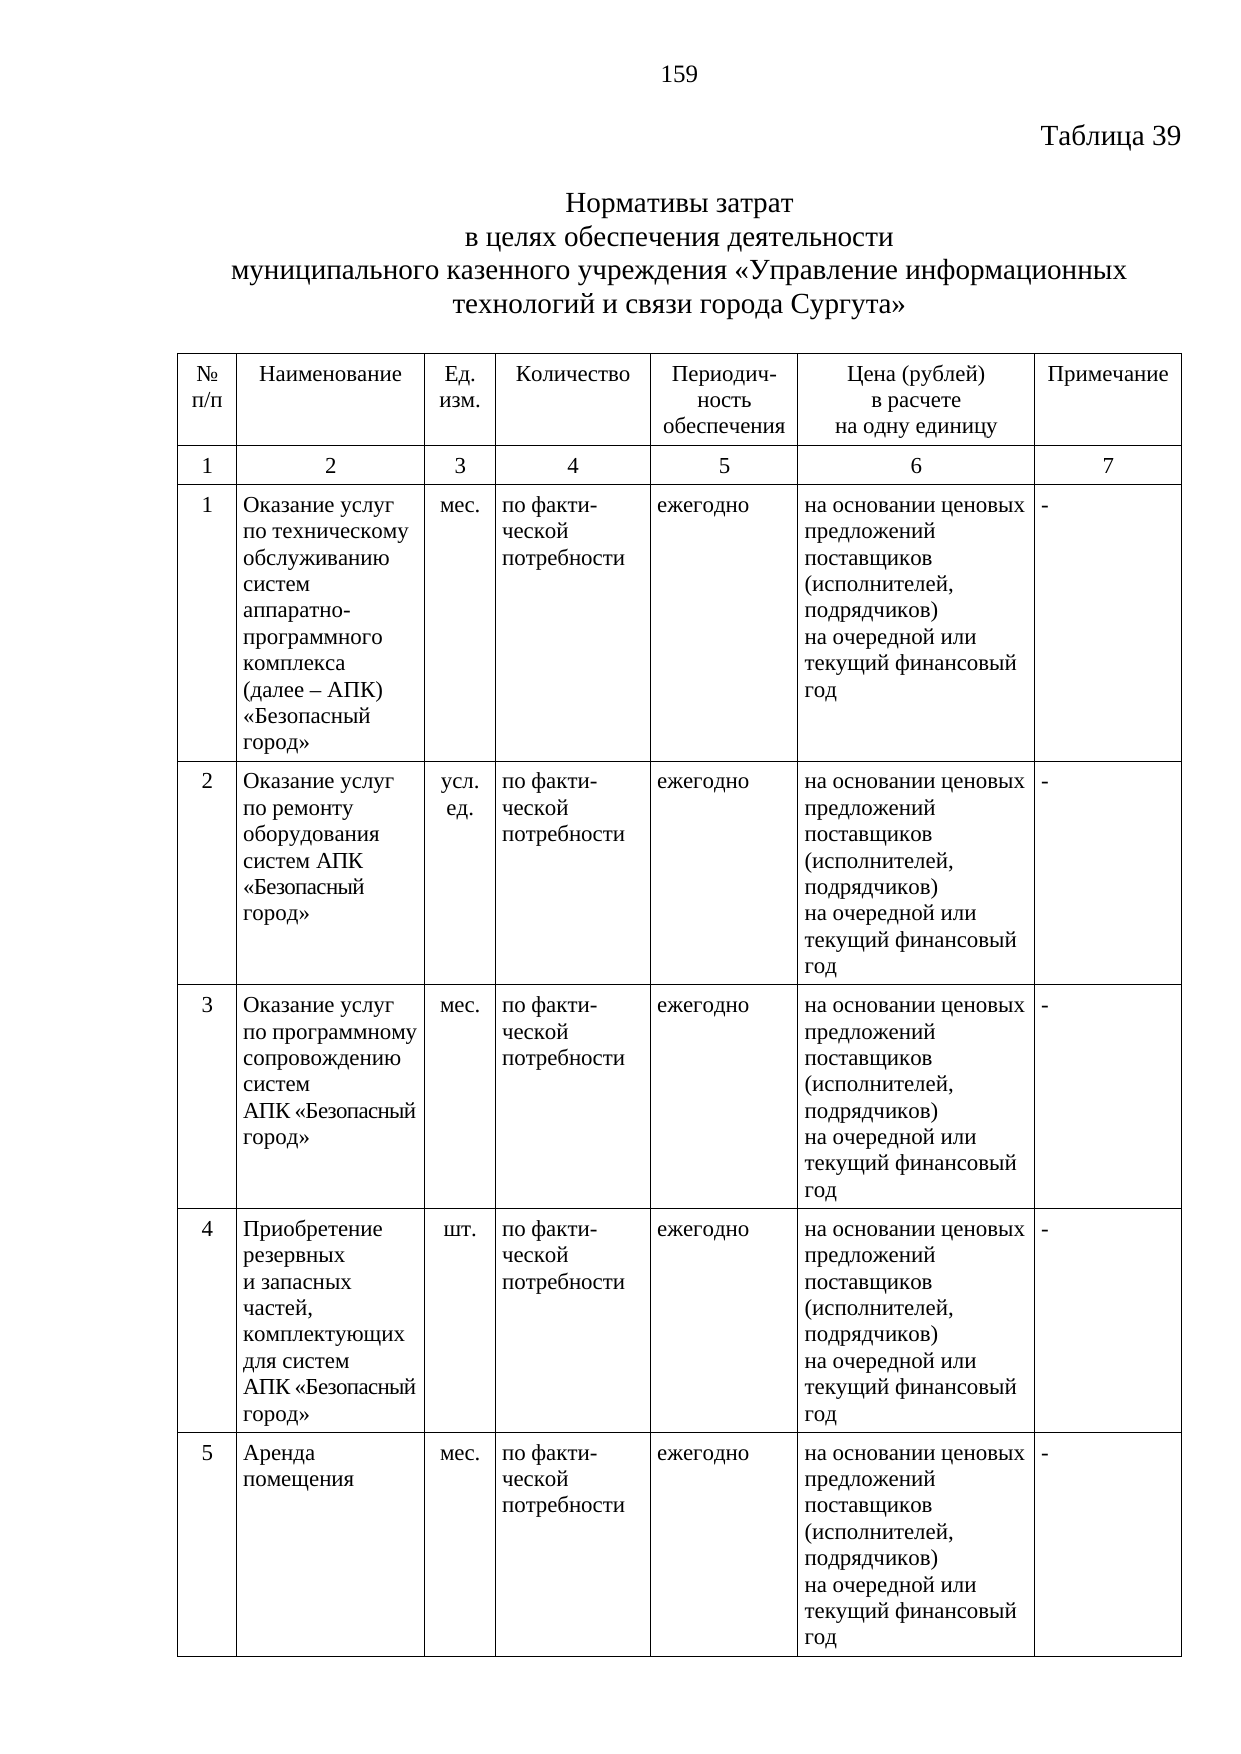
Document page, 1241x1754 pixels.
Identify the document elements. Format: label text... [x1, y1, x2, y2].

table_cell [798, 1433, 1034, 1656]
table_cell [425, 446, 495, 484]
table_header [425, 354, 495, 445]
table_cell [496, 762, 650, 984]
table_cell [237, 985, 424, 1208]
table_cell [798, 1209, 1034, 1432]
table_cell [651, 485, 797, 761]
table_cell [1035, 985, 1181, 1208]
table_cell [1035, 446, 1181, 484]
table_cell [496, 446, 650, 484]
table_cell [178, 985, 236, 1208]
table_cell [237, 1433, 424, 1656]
title Нормативы затрат в целях обеспечения деятельности муниципального казенного учреждения «Управление информационных технологий и связи города Сургута» [177, 185, 1181, 319]
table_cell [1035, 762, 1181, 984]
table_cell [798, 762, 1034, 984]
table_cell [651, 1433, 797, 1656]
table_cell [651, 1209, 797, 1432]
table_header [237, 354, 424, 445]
text Таблица 39 [177, 118, 1181, 152]
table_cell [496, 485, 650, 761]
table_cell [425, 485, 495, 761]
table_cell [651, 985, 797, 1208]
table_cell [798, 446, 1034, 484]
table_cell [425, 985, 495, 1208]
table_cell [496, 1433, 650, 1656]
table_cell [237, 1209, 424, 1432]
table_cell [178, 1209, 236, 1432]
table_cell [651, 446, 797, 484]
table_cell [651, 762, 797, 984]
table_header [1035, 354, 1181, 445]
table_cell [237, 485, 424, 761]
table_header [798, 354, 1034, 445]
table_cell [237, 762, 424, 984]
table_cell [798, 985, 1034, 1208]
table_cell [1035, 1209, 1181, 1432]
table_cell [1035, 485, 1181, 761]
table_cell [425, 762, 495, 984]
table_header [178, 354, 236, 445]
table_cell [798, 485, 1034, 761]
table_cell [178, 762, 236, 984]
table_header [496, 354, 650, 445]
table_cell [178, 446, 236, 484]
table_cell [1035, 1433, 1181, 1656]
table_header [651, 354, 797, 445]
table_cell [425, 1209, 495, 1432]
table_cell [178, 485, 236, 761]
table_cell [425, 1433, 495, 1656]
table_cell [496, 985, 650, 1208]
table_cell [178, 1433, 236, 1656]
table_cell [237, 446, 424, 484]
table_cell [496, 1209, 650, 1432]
